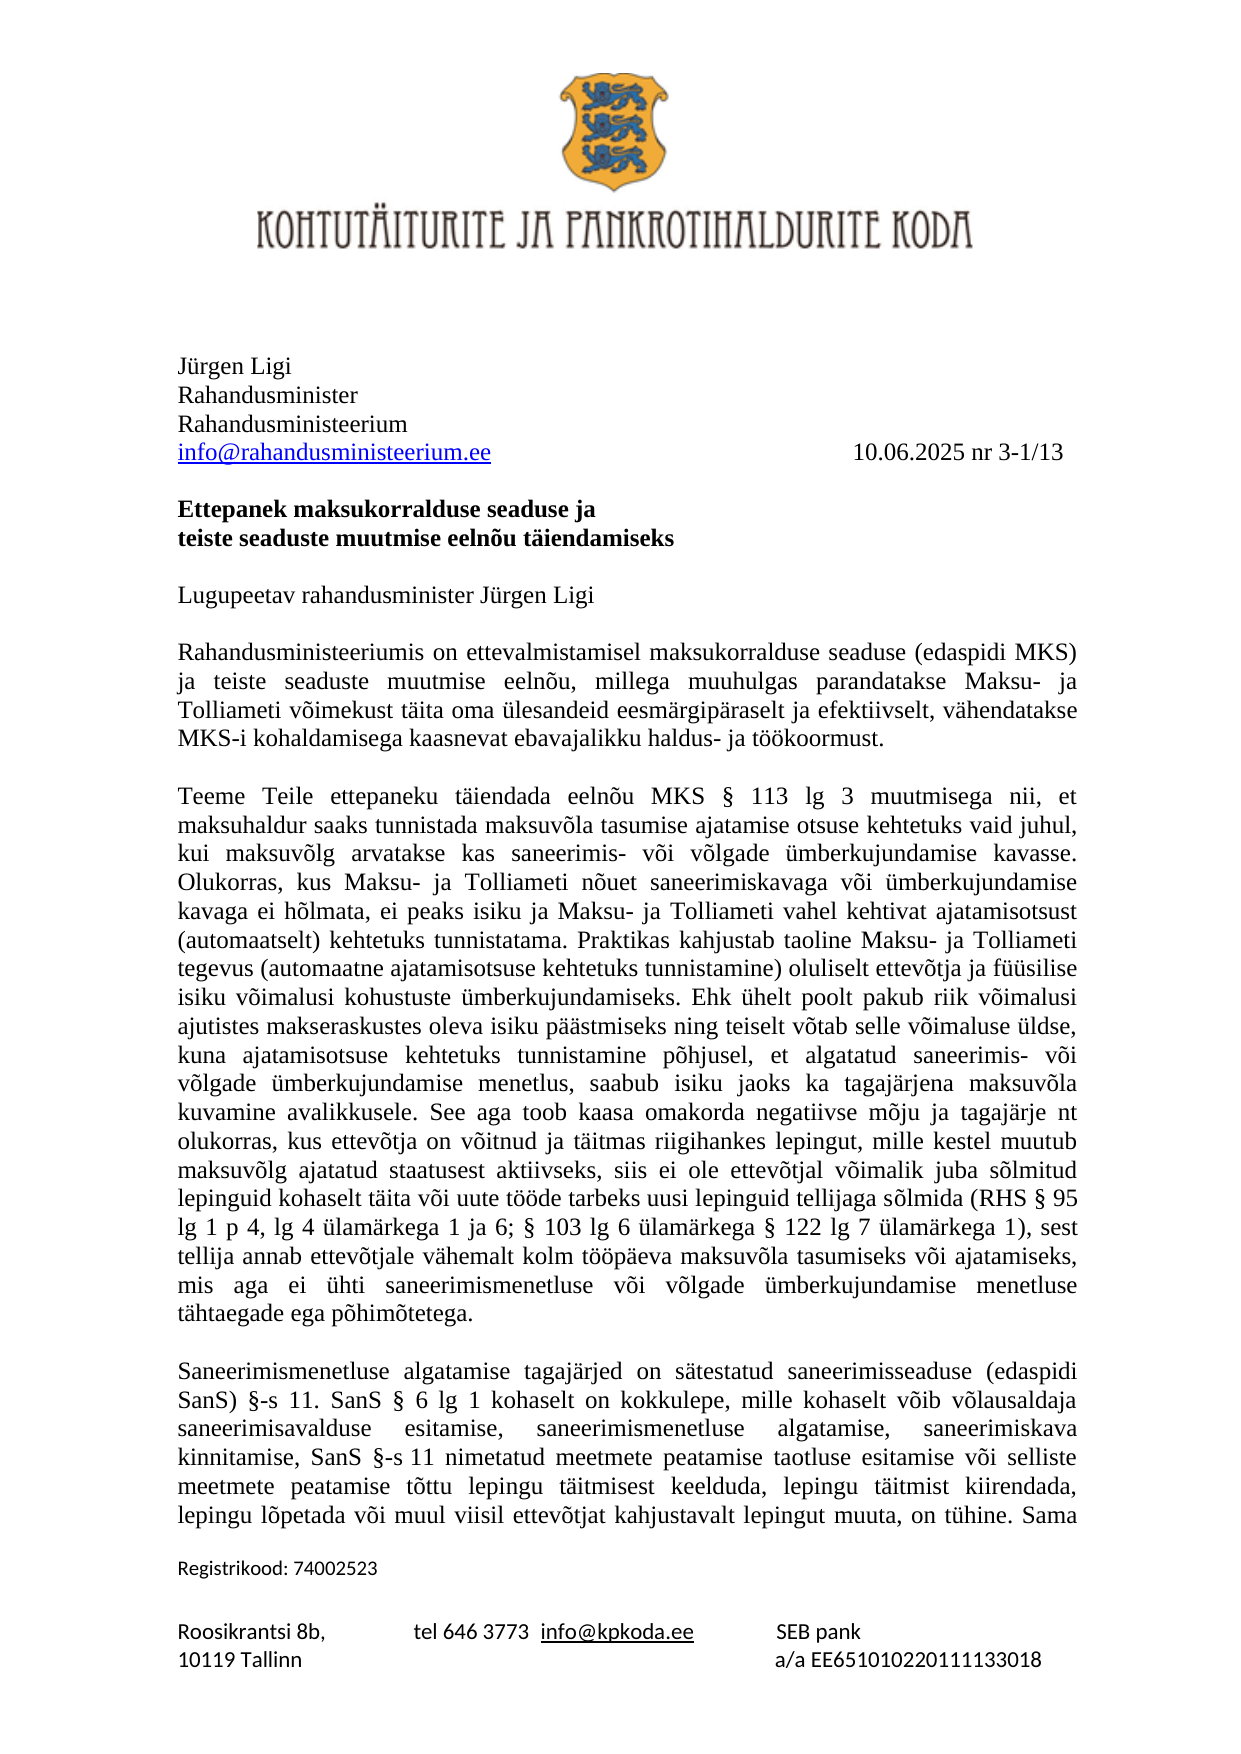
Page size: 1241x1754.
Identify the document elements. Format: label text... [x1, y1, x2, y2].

text Jürgen Ligi [177, 351, 1078, 380]
text Teeme Teile ettepaneku täiendada eelnõu MKS § 113 lg 3 muutmisega nii, et maksuhaldur saaks tunnistada maksuvõla tasumise ajatamise otsuse kehtetuks vaid juhul, kui maksuvõlg arvatakse kas saneerimis- või võlgade ümberkujundamise kavasse. Olukorras, kus Maksu- ja Tolliameti nõuet saneerimiskavaga või ümberkujundamise kavaga ei hõlmata, ei peaks isiku ja Maksu- ja Tolliameti vahel kehtivat ajatamisotsust (automaatselt) kehtetuks tunnistatama. Praktikas kahjustab taoline Maksu- ja Tolliameti tegevus (automaatne ajatamisotsuse kehtetuks tunnistamine) oluliselt ettevõtja ja füüsilise isiku võimalusi kohustuste ümberkujundamiseks. Ehk ühelt poolt pakub riik võimalusi ajutistes makseraskustes oleva isiku päästmiseks ning teiselt võtab selle võimaluse üldse, kuna ajatamisotsuse kehtetuks tunnistamine põhjusel, et algatatud saneerimis- või võlgade ümberkujundamise menetlus, saabub isiku jaoks ka tagajärjena maksuvõla kuvamine avalikkusele. See aga toob kaasa omakorda negatiivse mõju ja tagajärje nt olukorras, kus ettevõtja on võitnud ja täitmas riigihankes lepingut, mille kestel muutub maksuvõlg ajatatud staatusest aktiivseks, siis ei ole ettevõtjal võimalik juba sõlmitud lepinguid kohaselt täita või uute tööde tarbeks uusi lepinguid tellijaga sõlmida (RHS § 95 lg 1 p 4, lg 4 ülamärkega 1 ja 6; § 103 lg 6 ülamärkega § 122 lg 7 ülamärkega 1), sest tellija annab ettevõtjale vähemalt kolm tööpäeva maksuvõla tasumiseks või ajatamiseks, mis aga ei ühti saneerimismenetluse või võlgade ümberkujundamise menetluse tähtaegade ega põhimõtetega. [177, 781, 1078, 1327]
text teiste seaduste muutmise eelnõu täiendamiseks [177, 523, 1078, 552]
text Ettepanek maksukorralduse seaduse ja [177, 494, 1078, 523]
text info@rahandusministeerium.ee 10.06.2025 nr 3-1/13 [177, 437, 1078, 466]
text Rahandusminister [177, 380, 1078, 409]
picture [257, 73, 998, 269]
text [177, 1356, 1078, 1528]
text Rahandusministeerium [177, 409, 1078, 437]
text Rahandusministeeriumis on ettevalmistamisel maksukorralduse seaduse (edaspidi MKS) ja teiste seaduste muutmise eelnõu, millega muuhulgas parandatakse Maksu- ja Tolliameti võimekust täita oma ülesandeid eesmärgipäraselt ja efektiivselt, vähendatakse MKS-i kohaldamisega kaasnevat ebavajalikku haldus- ja töökoormust. [177, 637, 1078, 752]
text Lugupeetav rahandusminister Jürgen Ligi [177, 581, 1078, 609]
